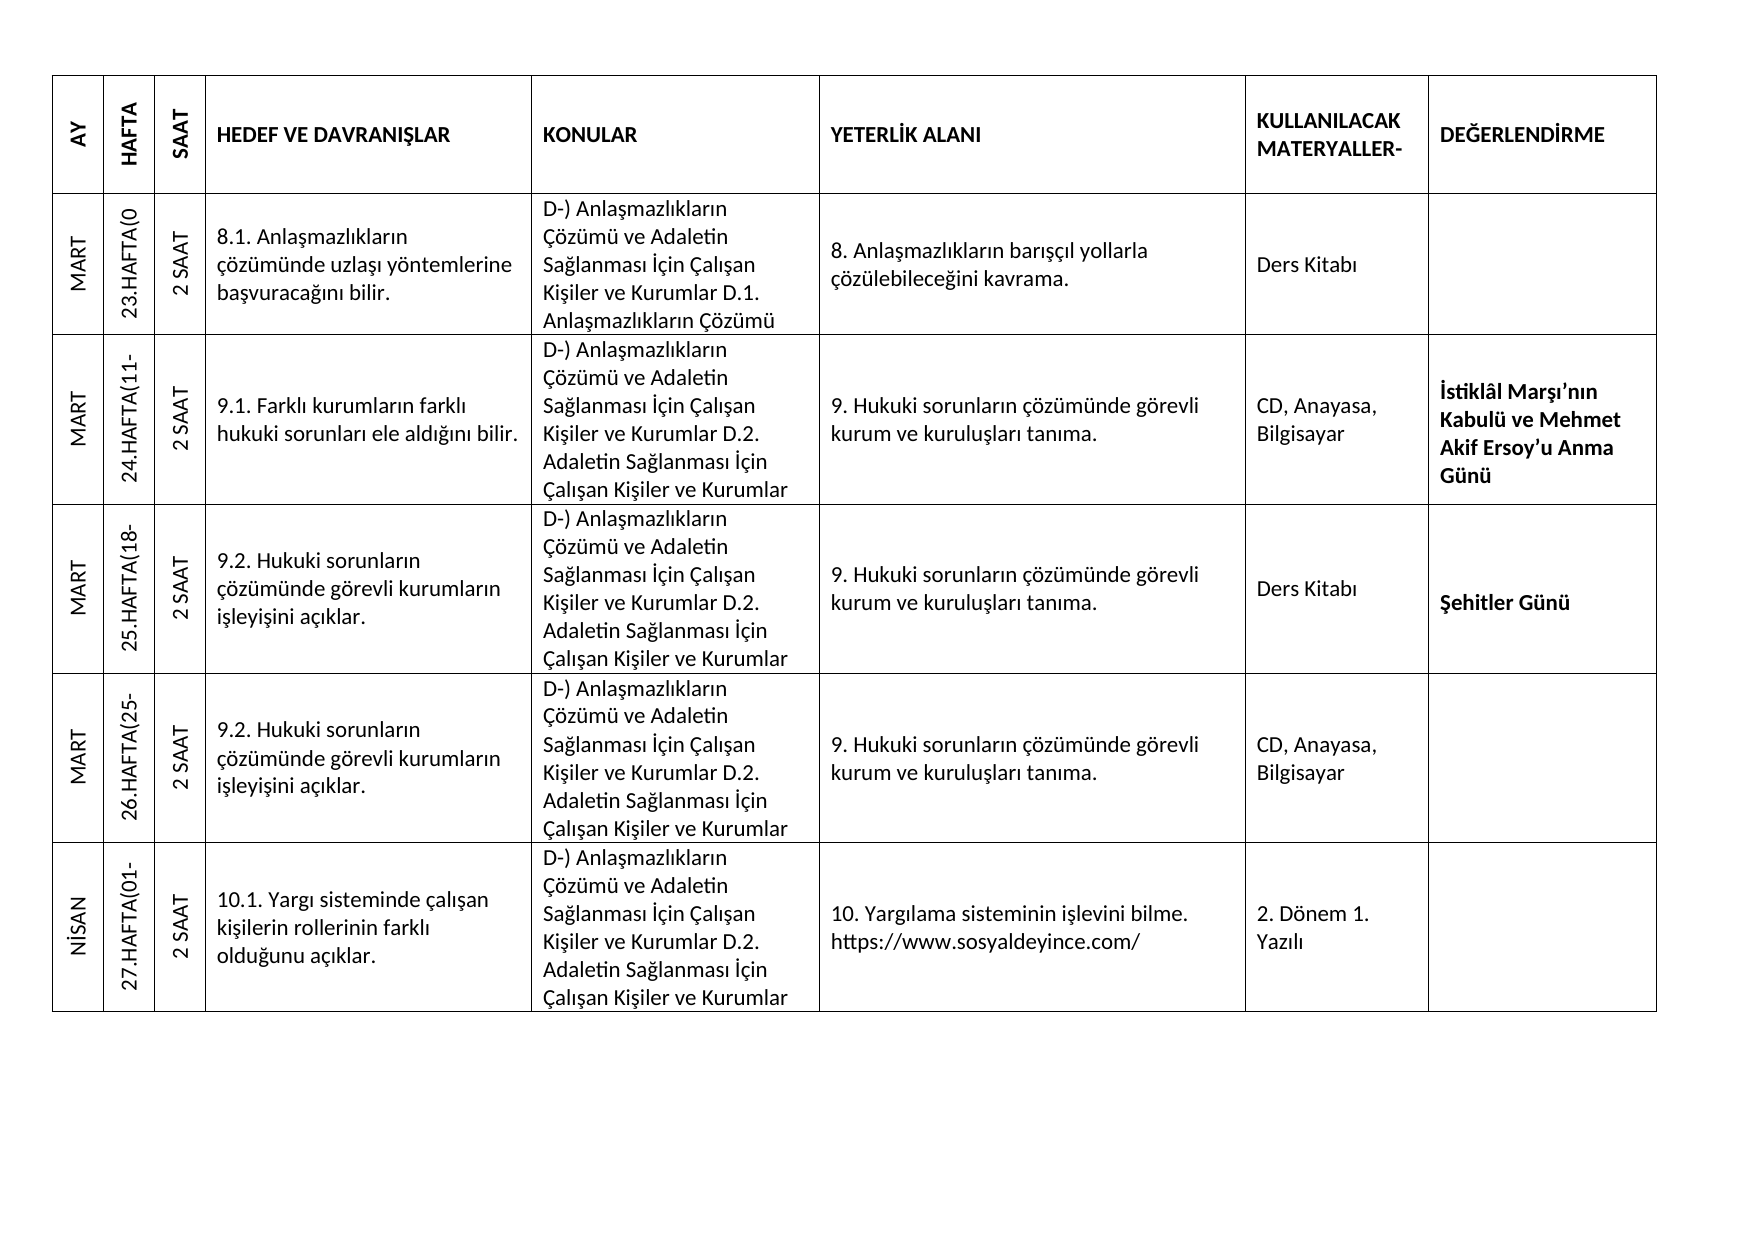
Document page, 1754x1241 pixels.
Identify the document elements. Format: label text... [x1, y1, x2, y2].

table_cell 2 SAAT [155, 843, 205, 1011]
table_cell NİSAN [53, 843, 103, 1011]
table_cell D-) Anlaşmazlıkların Çözümü ve Adaletin Sağlanması İçin Çalışan Kişiler ve Kurumlar D.1. Anlaşmazlıkların Çözümü [532, 194, 819, 334]
table_header KONULAR [532, 76, 819, 193]
table_cell D-) Anlaşmazlıkların Çözümü ve Adaletin Sağlanması İçin Çalışan Kişiler ve Kurumlar D.2. Adaletin Sağlanması İçin Çalışan Kişiler ve Kurumlar [532, 505, 819, 673]
table_cell CD, Anayasa, Bilgisayar [1246, 335, 1428, 503]
table_cell CD, Anayasa, Bilgisayar [1246, 674, 1428, 842]
table_cell [1429, 194, 1656, 334]
table_cell [1429, 843, 1656, 1011]
table_cell 8. Anlaşmazlıkların barışçıl yollarla çözülebileceğini kavrama. [820, 194, 1245, 334]
table_cell 25.HAFTA(18-24) [104, 505, 154, 673]
table_cell MART [53, 194, 103, 334]
table_cell 9. Hukuki sorunların çözümünde görevli kurum ve kuruluşları tanıma. [820, 335, 1245, 503]
table_header YETERLİK ALANI [820, 76, 1245, 193]
table_cell 2 SAAT [155, 335, 205, 503]
table_cell [1429, 674, 1656, 842]
table_cell D-) Anlaşmazlıkların Çözümü ve Adaletin Sağlanması İçin Çalışan Kişiler ve Kurumlar D.2. Adaletin Sağlanması İçin Çalışan Kişiler ve Kurumlar [532, 335, 819, 503]
table_cell 2 SAAT [155, 505, 205, 673]
table_cell 24.HAFTA(11-17) [104, 335, 154, 503]
table_cell 10. Yargılama sisteminin işlevini bilme. https://www.sosyaldeyince.com/ [820, 843, 1245, 1011]
table_cell 27.HAFTA(01-07) [104, 843, 154, 1011]
table_cell MART [53, 505, 103, 673]
table_header HAFTA [104, 76, 154, 193]
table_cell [206, 843, 531, 1011]
table_cell 26.HAFTA(25-31) [104, 674, 154, 842]
table_cell 9. Hukuki sorunların çözümünde görevli kurum ve kuruluşları tanıma. [820, 505, 1245, 673]
table_header SAAT [155, 76, 205, 193]
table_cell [532, 843, 819, 1011]
table_cell 9.1. Farklı kurumların farklı hukuki sorunları ele aldığını bilir. [206, 335, 531, 503]
table_cell MART [53, 674, 103, 842]
table_cell 8.1. Anlaşmazlıkların çözümünde uzlaşı yöntemlerine başvuracağını bilir. [206, 194, 531, 334]
table_header HEDEF VE DAVRANIŞLAR [206, 76, 531, 193]
table_cell 2 SAAT [155, 194, 205, 334]
table_cell MART [53, 335, 103, 503]
table_header AY [53, 76, 103, 193]
table_cell Ders Kitabı [1246, 194, 1428, 334]
table_cell 9. Hukuki sorunların çözümünde görevli kurum ve kuruluşları tanıma. [820, 674, 1245, 842]
table_cell 2 SAAT [155, 674, 205, 842]
table_cell 23.HAFTA(04-10) [104, 194, 154, 334]
table_cell İstiklâl Marşı’nın Kabulü ve Mehmet Akif Ersoy’u Anma Günü [1429, 335, 1656, 503]
table_cell 9.2. Hukuki sorunların çözümünde görevli kurumların işleyişini açıklar. [206, 674, 531, 842]
table_cell 9.2. Hukuki sorunların çözümünde görevli kurumların işleyişini açıklar. [206, 505, 531, 673]
table_cell D-) Anlaşmazlıkların Çözümü ve Adaletin Sağlanması İçin Çalışan Kişiler ve Kurumlar D.2. Adaletin Sağlanması İçin Çalışan Kişiler ve Kurumlar [532, 674, 819, 842]
table_cell 2. Dönem 1. Yazılı [1246, 843, 1428, 1011]
table_header KULLANILACAK MATERYALLER- [1246, 76, 1428, 193]
table_cell Şehitler Günü [1429, 505, 1656, 673]
table_cell Ders Kitabı [1246, 505, 1428, 673]
table_header DEĞERLENDİRME [1429, 76, 1656, 193]
